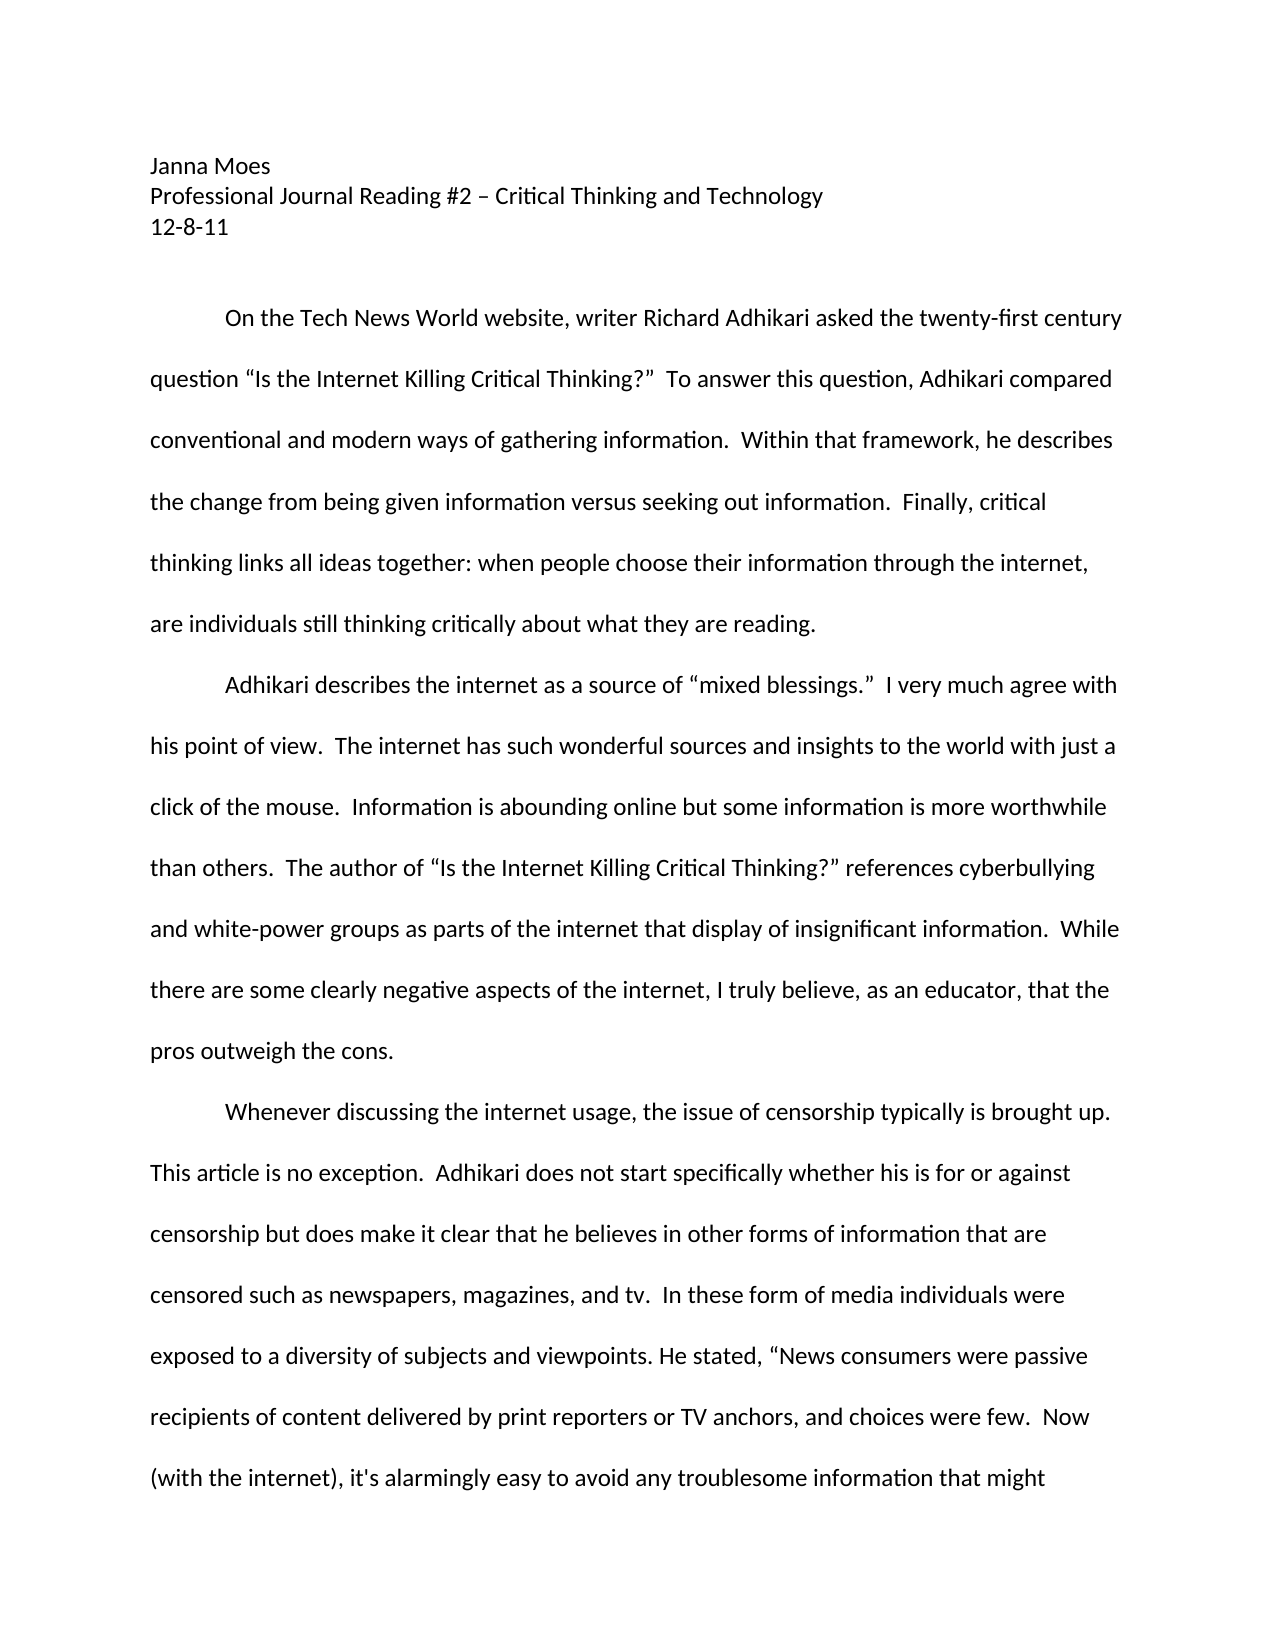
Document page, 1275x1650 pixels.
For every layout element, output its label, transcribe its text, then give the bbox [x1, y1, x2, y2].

text 12-8-11 [150, 211, 1125, 242]
text Professional Journal Reading #2 – Critical Thinking and Technology [150, 181, 1125, 211]
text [150, 1096, 1125, 1493]
text Adhikari describes the internet as a source of “mixed blessings.” I very much agree with his point of view. The internet has such wonderful sources and insights to the world with just a click of the mouse. Information is abounding online but some information is more worthwhile than others. The author of “Is the Internet Killing Critical Thinking?” references cyberbullying and white-power groups as parts of the internet that display of insignificant information. While there are some clearly negative aspects of the internet, I truly believe, as an educator, that the pros outweigh the cons. [150, 669, 1125, 1066]
text Janna Moes [150, 150, 1125, 181]
text On the Tech News World website, writer Richard Adhikari asked the twenty-first century question “Is the Internet Killing Critical Thinking?” To answer this question, Adhikari compared conventional and modern ways of gathering information. Within that framework, he describes the change from being given information versus seeking out information. Finally, critical thinking links all ideas together: when people choose their information through the internet, are individuals still thinking critically about what they are reading. [150, 303, 1125, 638]
